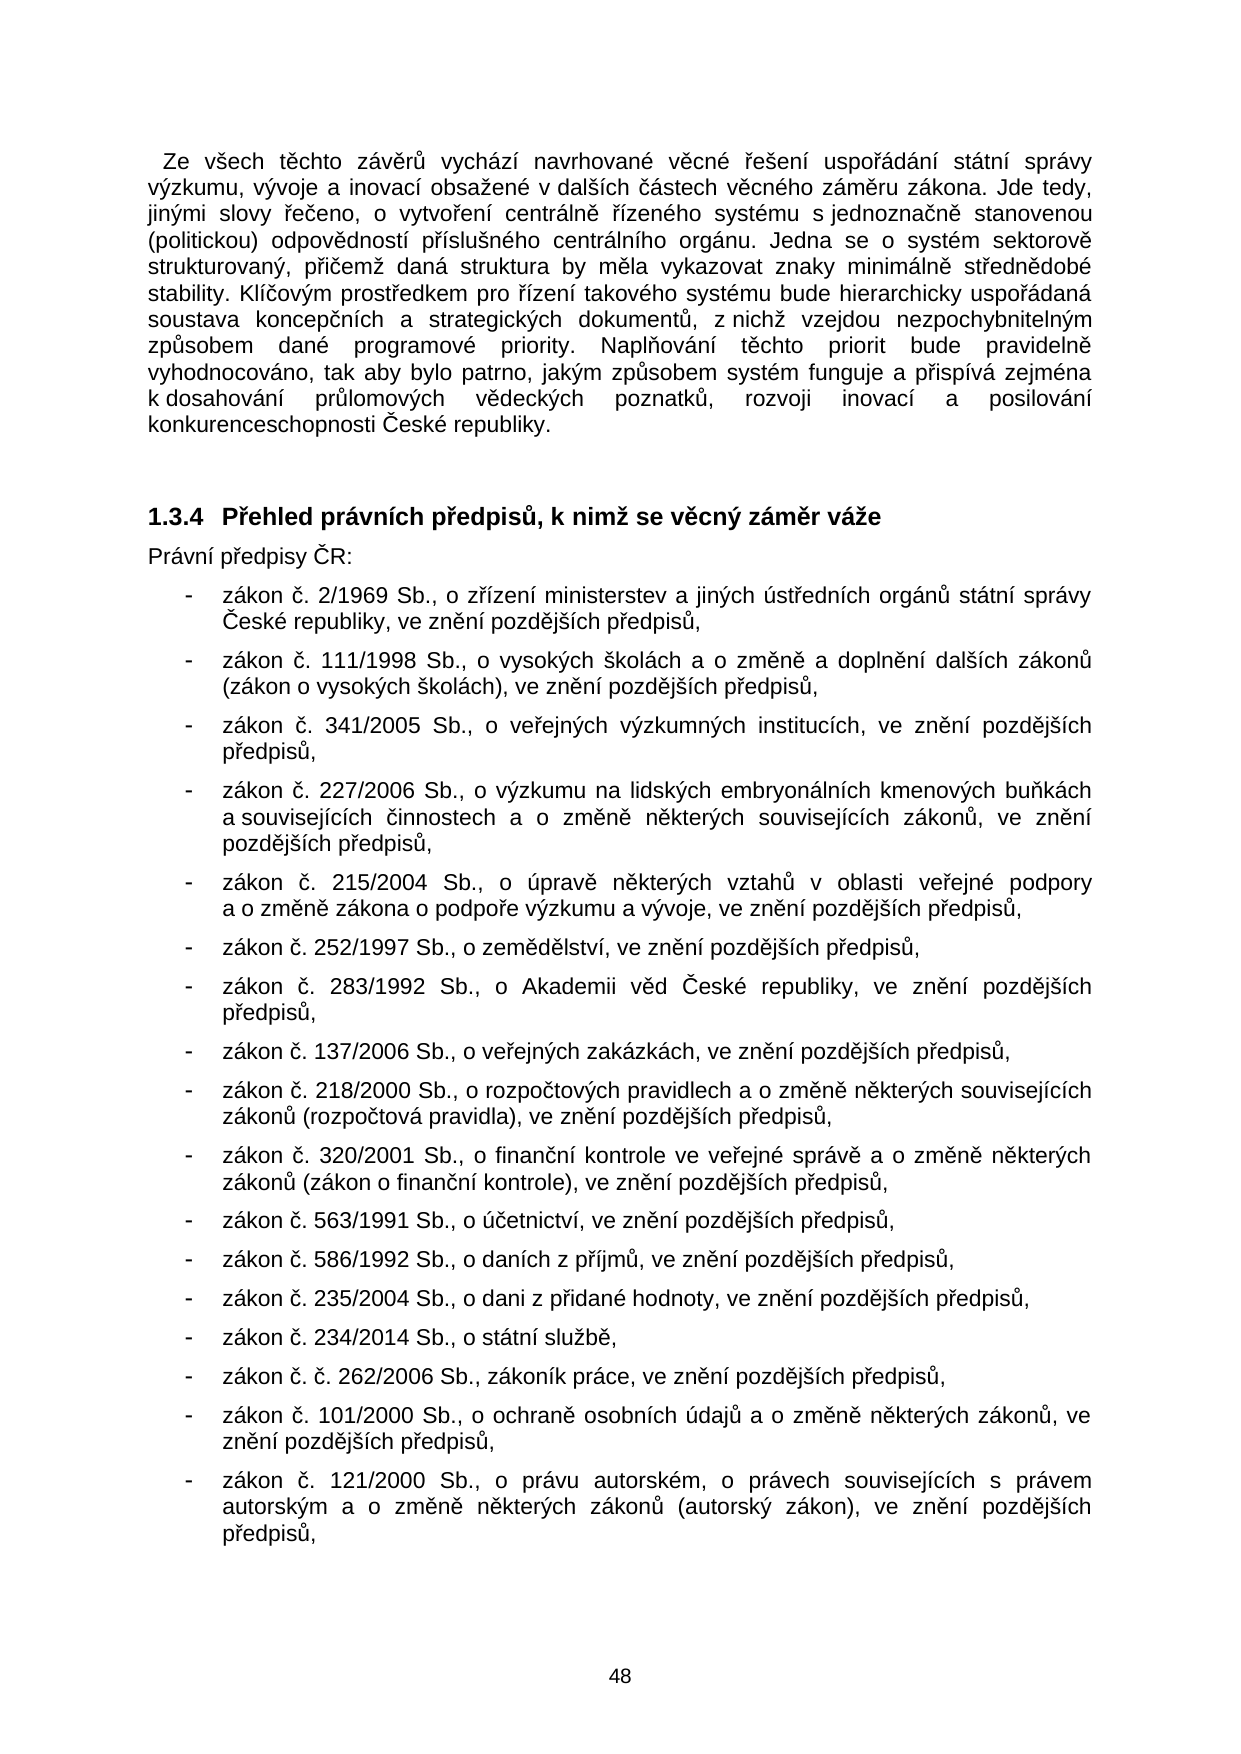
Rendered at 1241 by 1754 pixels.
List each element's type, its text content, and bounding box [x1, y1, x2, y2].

list zákon č. 227/2006 Sb., o výzkumu na lidských embryonálních kmenových buňkách a souvisejících činnostech a o změně některých souvisejících zákonů, ve znění pozdějších předpisů, [185, 777, 1092, 856]
list zákon č. 235/2004 Sb., o dani z přidané hodnoty, ve znění pozdějších předpisů, [185, 1285, 1092, 1311]
list zákon č. 252/1997 Sb., o zemědělství, ve znění pozdějších předpisů, [185, 934, 1092, 960]
list zákon č. 111/1998 Sb., o vysokých školách a o změně a doplnění dalších zákonů (zákon o vysokých školách), ve znění pozdějších předpisů, [185, 647, 1092, 699]
list zákon č. 586/1992 Sb., o daních z příjmů, ve znění pozdějších předpisů, [185, 1246, 1092, 1272]
text Ze všech těchto závěrů vychází navrhované věcné řešení uspořádání státní správy výzkumu, vývoje a inovací obsažené v dalších částech věcného záměru zákona. Jde tedy, jinými slovy řečeno, o vytvoření centrálně řízeného systému s jednoznačně stanovenou (politickou) odpovědností příslušného centrálního orgánu. Jedna se o systém sektorově strukturovaný, přičemž daná struktura by měla vykazovat znaky minimálně střednědobé stability. Klíčovým prostředkem pro řízení takového systému bude hierarchicky uspořádaná soustava koncepčních a strategických dokumentů, z nichž vzejdou nezpochybnitelným způsobem dané programové priority. Naplňování těchto priorit bude pravidelně vyhodnocováno, tak aby bylo patrno, jakým způsobem systém funguje a přispívá zejména k dosahování průlomových vědeckých poznatků, rozvoji inovací a posilování konkurenceschopnosti České republiky. [148, 148, 1092, 438]
list zákon č. č. 262/2006 Sb., zákoník práce, ve znění pozdějších předpisů, [185, 1363, 1092, 1389]
list zákon č. 283/1992 Sb., o Akademii věd České republiky, ve znění pozdějších předpisů, [185, 973, 1092, 1026]
list zákon č. 215/2004 Sb., o úpravě některých vztahů v oblasti veřejné podpory a o změně zákona o podpoře výzkumu a vývoje, ve znění pozdějších předpisů, [185, 869, 1092, 921]
list zákon č. 121/2000 Sb., o právu autorském, o právech souvisejících s právem autorským a o změně některých zákonů (autorský zákon), ve znění pozdějších předpisů, [185, 1467, 1092, 1546]
list zákon č. 218/2000 Sb., o rozpočtových pravidlech a o změně některých souvisejících zákonů (rozpočtová pravidla), ve znění pozdějších předpisů, [185, 1077, 1092, 1129]
text Právní předpisy ČR: [148, 543, 1092, 569]
list zákon č. 563/1991 Sb., o účetnictví, ve znění pozdějších předpisů, [185, 1207, 1092, 1234]
list zákon č. 320/2001 Sb., o finanční kontrole ve veřejné správě a o změně některých zákonů (zákon o finanční kontrole), ve znění pozdějších předpisů, [185, 1142, 1092, 1195]
list zákon č. 341/2005 Sb., o veřejných výzkumných institucích, ve znění pozdějších předpisů, [185, 712, 1092, 765]
list zákon č. 234/2014 Sb., o státní službě, [185, 1324, 1092, 1350]
list zákon č. 137/2006 Sb., o veřejných zakázkách, ve znění pozdějších předpisů, [185, 1038, 1092, 1064]
list zákon č. 101/2000 Sb., o ochraně osobních údajů a o změně některých zákonů, ve znění pozdějších předpisů, [185, 1402, 1092, 1454]
subtitle Přehled právních předpisů, k nimž se věcný záměr váže [148, 501, 1092, 530]
list zákon č. 2/1969 Sb., o zřízení ministerstev a jiných ústředních orgánů státní správy České republiky, ve znění pozdějších předpisů, [185, 582, 1092, 634]
